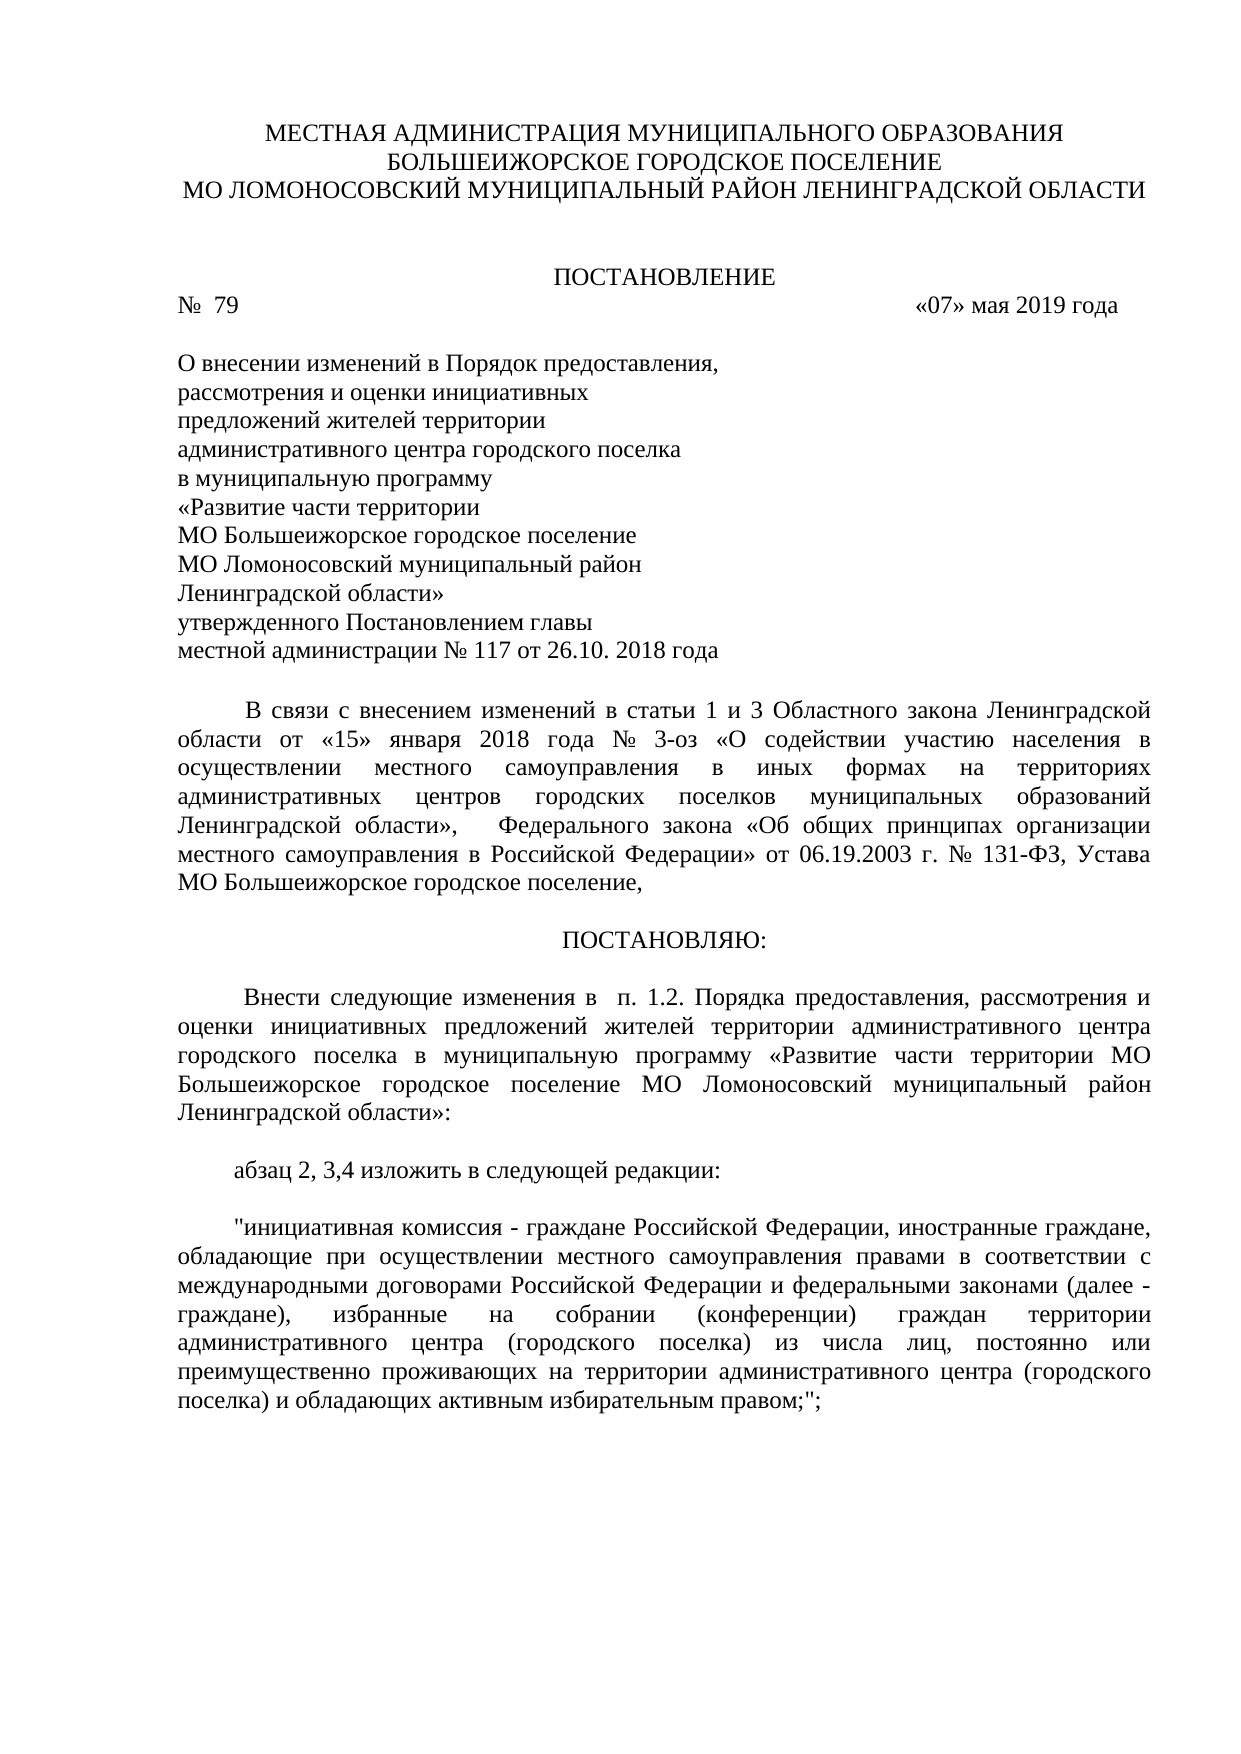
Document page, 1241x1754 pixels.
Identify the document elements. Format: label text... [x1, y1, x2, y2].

text МО Большеижорское городское поселение [177, 521, 1152, 549]
text МО ЛОМОНОСОВСКИЙ МУНИЦИПАЛЬНЫЙ РАЙОН ЛЕНИНГРАДСКОЙ ОБЛАСТИ [177, 176, 1152, 204]
text Внести следующие изменения в п. 1.2. Порядка предоставления, рассмотрения и оценки инициативных предложений жителей территории административного центра городского поселка в муниципальную программу «Развитие части территории МО Большеижорское городское поселение МО Ломоносовский муниципальный район Ленинградской области»: [177, 982, 1152, 1126]
text МЕСТНАЯ АДМИНИСТРАЦИЯ МУНИЦИПАЛЬНОГО ОБРАЗОВАНИЯ [177, 118, 1152, 147]
text БОЛЬШЕИЖОРСКОЕ ГОРОДСКОЕ ПОСЕЛЕНИЕ [177, 147, 1152, 176]
text О внесении изменений в Порядок предоставления, [177, 348, 1152, 377]
text «Развитие части территории [177, 492, 1152, 521]
text № 79 «07» мая 2019 года [177, 291, 1152, 319]
text предложений жителей территории [177, 406, 1152, 434]
text местной администрации № 117 от 26.10. 2018 года [177, 636, 1152, 664]
text абзац 2, 3,4 изложить в следующей редакции: [177, 1155, 1152, 1184]
text В связи с внесением изменений в статьи 1 и 3 Областного закона Ленинградской области от «15» января 2018 года № 3-оз «О содействии участию населения в осуществлении местного самоуправления в иных формах на территориях административных центров городских поселков муниципальных образований Ленинградской области», Федерального закона «Об общих принципах организации местного самоуправления в Российской Федерации» от 06.19.2003 г. № 131-ФЗ, Устава МО Большеижорское городское поселение, [177, 695, 1152, 896]
text утвержденного Постановлением главы [177, 607, 1152, 636]
text ПОСТАНОВЛЯЮ: [177, 925, 1152, 954]
text "инициативная комиссия - граждане Российской Федерации, иностранные граждане, обладающие при осуществлении местного самоуправления правами в соответствии с международными договорами Российской Федерации и федеральными законами (далее - граждане), избранные на собрании (конференции) граждан территории административного центра (городского поселка) из числа лиц, постоянно или преимущественно проживающих на территории административного центра (городского поселка) и обладающих активным избирательным правом;"; [177, 1212, 1152, 1414]
text ПОСТАНОВЛЕНИЕ [177, 262, 1152, 291]
text МО Ломоносовский муниципальный район [177, 549, 1152, 578]
text административного центра городского поселка [177, 434, 1152, 463]
text Ленинградской области» [177, 578, 1152, 607]
text рассмотрения и оценки инициативных [177, 377, 1152, 406]
text в муниципальную программу [177, 463, 1152, 492]
